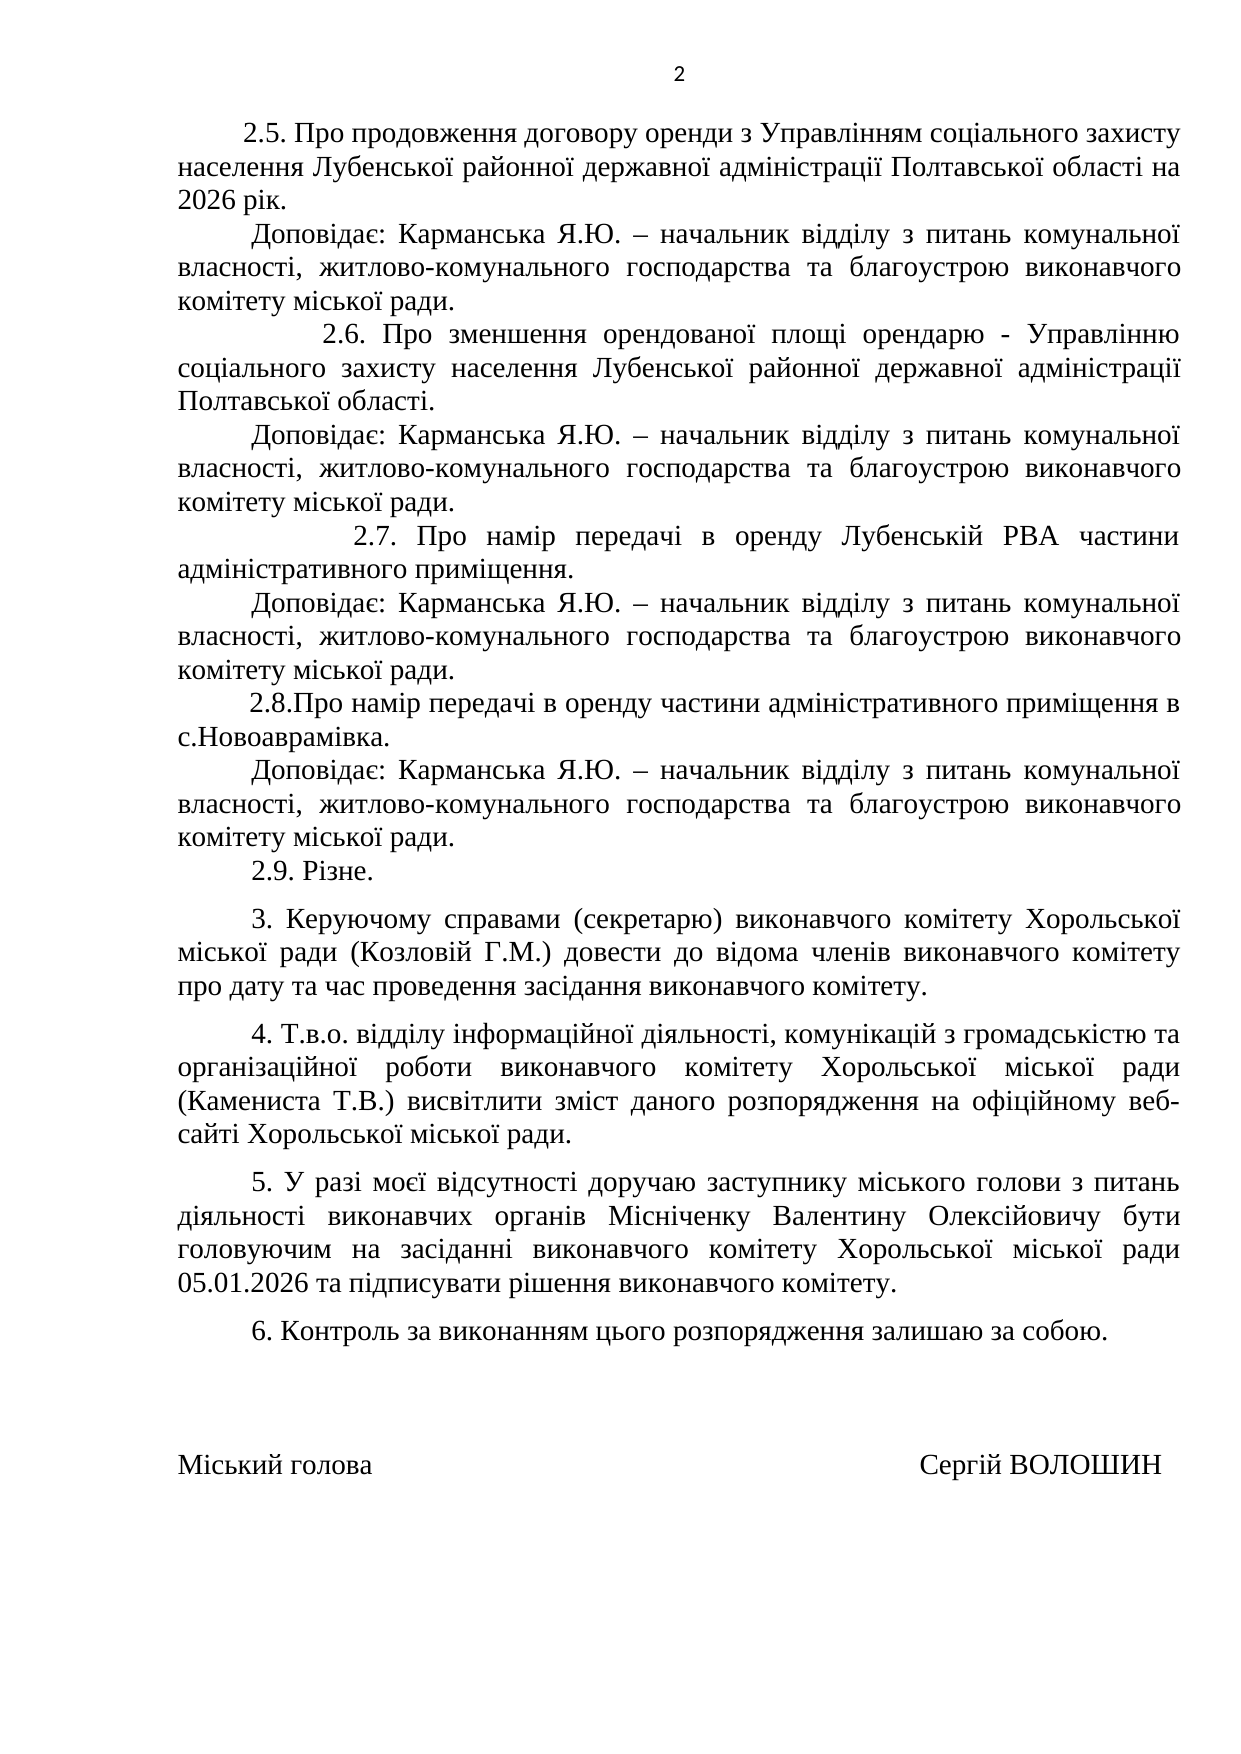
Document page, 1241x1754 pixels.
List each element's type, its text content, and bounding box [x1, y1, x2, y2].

text 2.8.Про намір передачі в оренду частини адміністративного приміщення в с.Новоаврамівка. [177, 685, 1181, 752]
text 6. Контроль за виконанням цього розпорядження залишаю за собою. [177, 1313, 1181, 1347]
text 2.5. Про продовження договору оренди з Управлінням соціального захисту населення Лубенської районної державної адміністрації Полтавської області на 2026 рік. [177, 115, 1181, 216]
text Міський голова Сергій ВОЛОШИН [177, 1447, 1181, 1481]
text 2.6. Про зменшення орендованої площі орендарю - Управлінню соціального захисту населення Лубенської районної державної адміністрації Полтавської області. [177, 316, 1181, 417]
text 5. У разі моєї відсутності доручаю заступнику міського голови з питань діяльності виконавчих органів Місніченку Валентину Олексійовичу бути головуючим на засіданні виконавчого комітету Хорольської міської ради 05.01.2026 та підписувати рішення виконавчого комітету. [177, 1164, 1181, 1299]
text 2.9. Різне. [177, 853, 1181, 887]
text 2.7. Про намір передачі в оренду Лубенській РВА частини адміністративного приміщення. [177, 518, 1181, 585]
text 3. Керуючому справами (секретарю) виконавчого комітету Хорольської міської ради (Козловій Г.М.) довести до відома членів виконавчого комітету про дату та час проведення засідання виконавчого комітету. [177, 901, 1181, 1002]
text 4. Т.в.о. відділу інформаційної діяльності, комунікацій з громадськістю та організаційної роботи виконавчого комітету Хорольської міської ради (Камениста Т.В.) висвітлити зміст даного розпорядження на офіційному веб-сайті Хорольської міської ради. [177, 1016, 1181, 1150]
